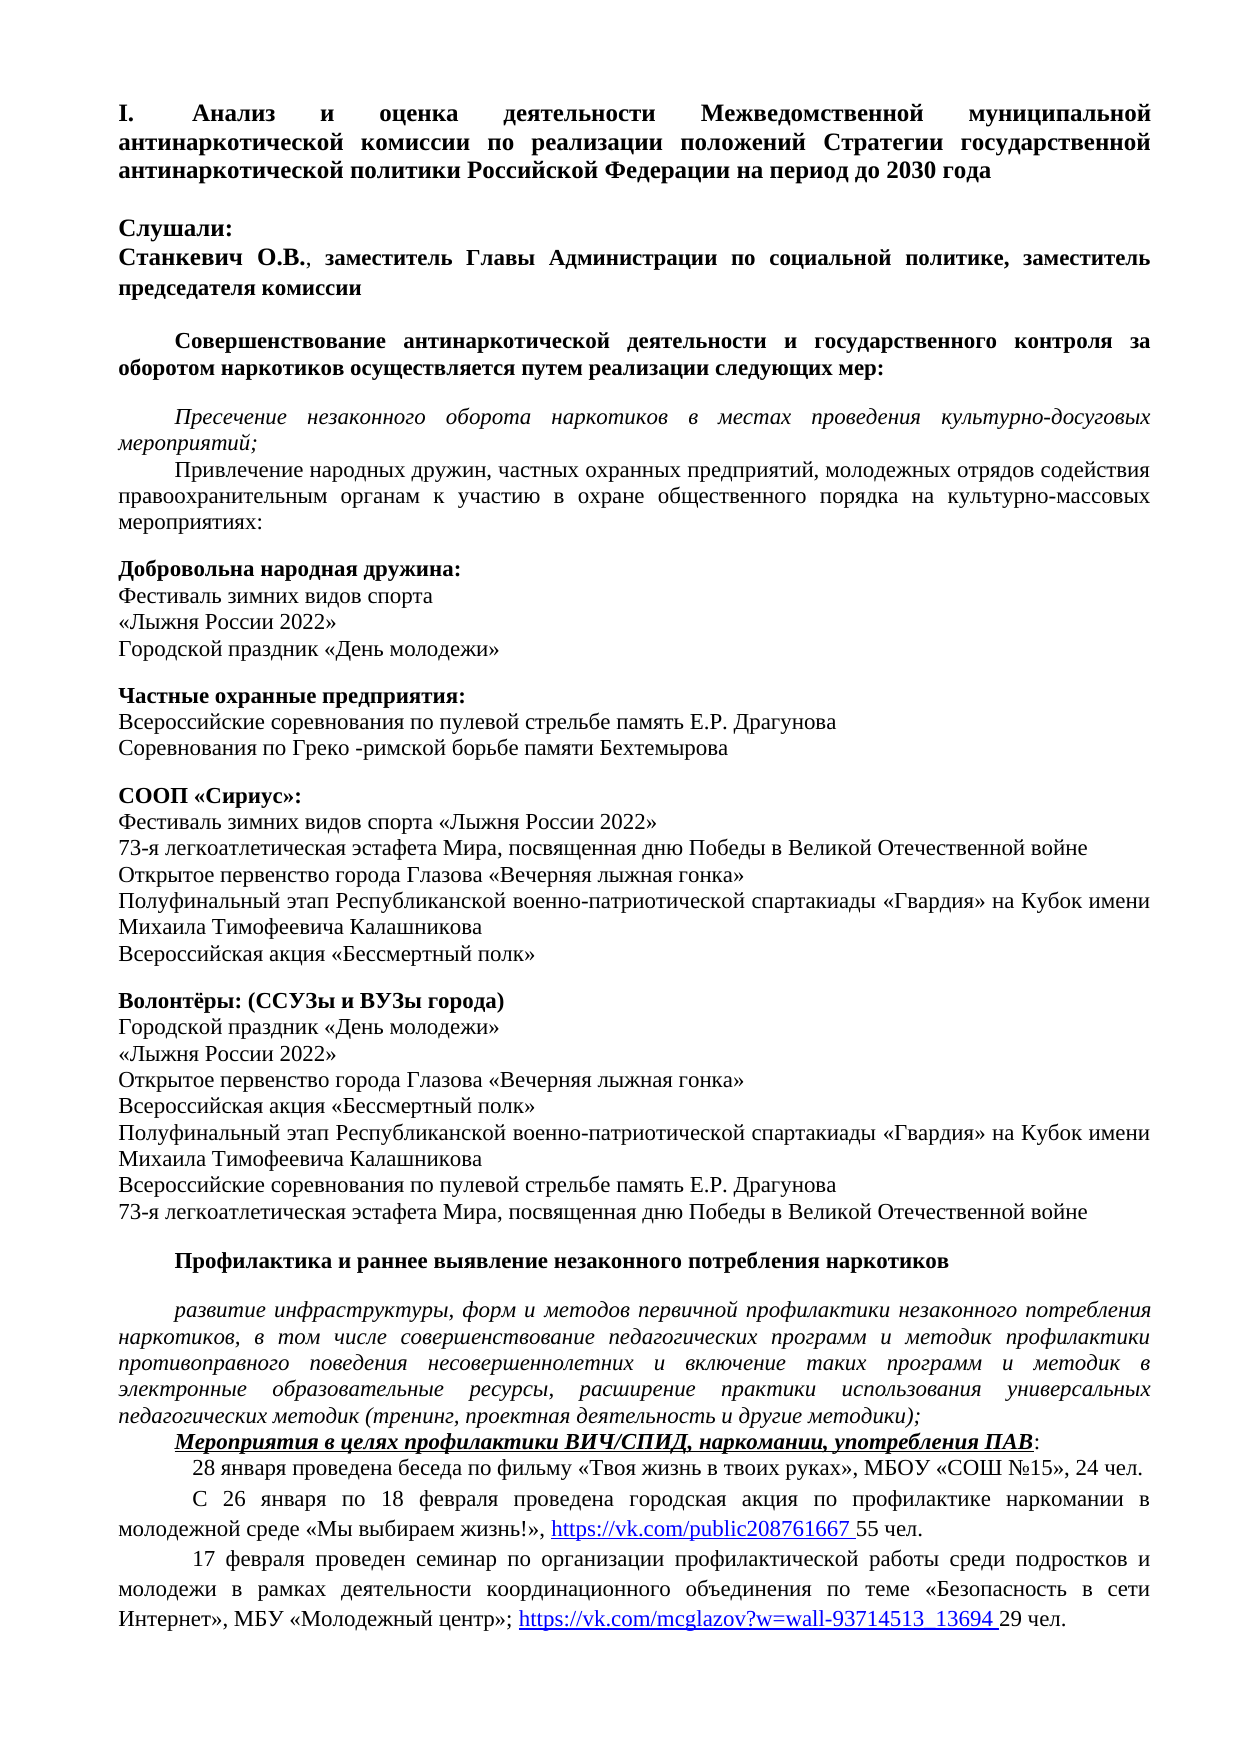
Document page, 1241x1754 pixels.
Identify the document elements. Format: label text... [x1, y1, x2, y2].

text развитие инфраструктуры, форм и методов первичной профилактики незаконного потребления наркотиков, в том числе совершенствование педагогических программ и методик профилактики противоправного поведения несовершеннолетних и включение таких программ и методик в электронные образовательные ресурсы, расширение практики использования универсальных педагогических методик (тренинг, проектная деятельность и другие методики); [118, 1296, 1152, 1428]
text 73-я легкоатлетическая эстафета Мира, посвященная дню Победы в Великой Отечественной войне [118, 834, 1152, 861]
text Всероссийские соревнования по пулевой стрельбе память Е.Р. Драгунова [118, 1171, 1152, 1198]
text Всероссийская акция «Бессмертный полк» [118, 1092, 1152, 1119]
text Пресечение незаконного оборота наркотиков в местах проведения культурно-досуговых мероприятий; [118, 403, 1152, 456]
text Волонтёры: (ССУЗы и ВУЗы города) [118, 987, 1152, 1013]
list Анализ и оценка деятельности Межведомственной муниципальной антинаркотической комиссии по реализации положений Стратегии государственной антинаркотической политики Российской Федерации на период до 2030 года [118, 98, 1152, 184]
text 73-я легкоатлетическая эстафета Мира, посвященная дню Победы в Великой Отечественной войне [118, 1198, 1152, 1224]
text «Лыжня России 2022» [118, 608, 1152, 634]
text Соревнования по Греко -римской борьбе памяти Бехтемырова [118, 734, 1152, 761]
text Частные охранные предприятия: [118, 682, 1152, 708]
text Фестиваль зимних видов спорта «Лыжня России 2022» [118, 808, 1152, 834]
text Городской праздник «День молодежи» [118, 1013, 1152, 1040]
text Привлечение народных дружин, частных охранных предприятий, молодежных отрядов содействия правоохранительным органам к участию в охране общественного порядка на культурно-массовых мероприятиях: [118, 456, 1152, 535]
text Городской праздник «День молодежи» [118, 634, 1152, 661]
text «Лыжня России 2022» [118, 1040, 1152, 1066]
text Добровольна народная дружина: [118, 556, 1152, 582]
text С 26 января по 18 февраля проведена городская акция по профилактике наркомании в молодежной среде «Мы выбираем жизнь!», https://vk.com/public208761667 55 чел. [118, 1485, 1152, 1541]
text Открытое первенство города Глазова «Вечерняя лыжная гонка» [118, 861, 1152, 887]
text Фестиваль зимних видов спорта [118, 582, 1152, 608]
text Мероприятия в целях профилактики ВИЧ/СПИД, наркомании, употребления ПАВ: [118, 1428, 1152, 1454]
text Полуфинальный этап Республиканской военно-патриотической спартакиады «Гвардия» на Кубок имени Михаила Тимофеевича Калашникова [118, 887, 1152, 940]
text Открытое первенство города Глазова «Вечерняя лыжная гонка» [118, 1066, 1152, 1092]
text Всероссийские соревнования по пулевой стрельбе память Е.Р. Драгунова [118, 708, 1152, 734]
text Всероссийская акция «Бессмертный полк» [118, 940, 1152, 966]
text Станкевич О.В., заместитель Главы Администрации по социальной политике, заместитель председателя комиссии [118, 242, 1152, 301]
text 28 января проведена беседа по фильму «Твоя жизнь в твоих руках», МБОУ «СОШ №15», 24 чел. [118, 1454, 1152, 1481]
text Профилактика и раннее выявление незаконного потребления наркотиков [118, 1247, 1152, 1273]
text Полуфинальный этап Республиканской военно-патриотической спартакиады «Гвардия» на Кубок имени Михаила Тимофеевича Калашникова [118, 1119, 1152, 1171]
text СООП «Сириус»: [118, 782, 1152, 808]
text 17 февраля проведен семинар по организации профилактической работы среди подростков и молодежи в рамках деятельности координационного объединения по теме «Безопасность в сети Интернет», МБУ «Молодежный центр»; https://vk.com/mcglazov?w=wall-93714513_13694 29 чел. [118, 1545, 1152, 1632]
text Совершенствование антинаркотической деятельности и государственного контроля за оборотом наркотиков осуществляется путем реализации следующих мер: [118, 327, 1152, 380]
text Слушали: [118, 213, 1152, 242]
